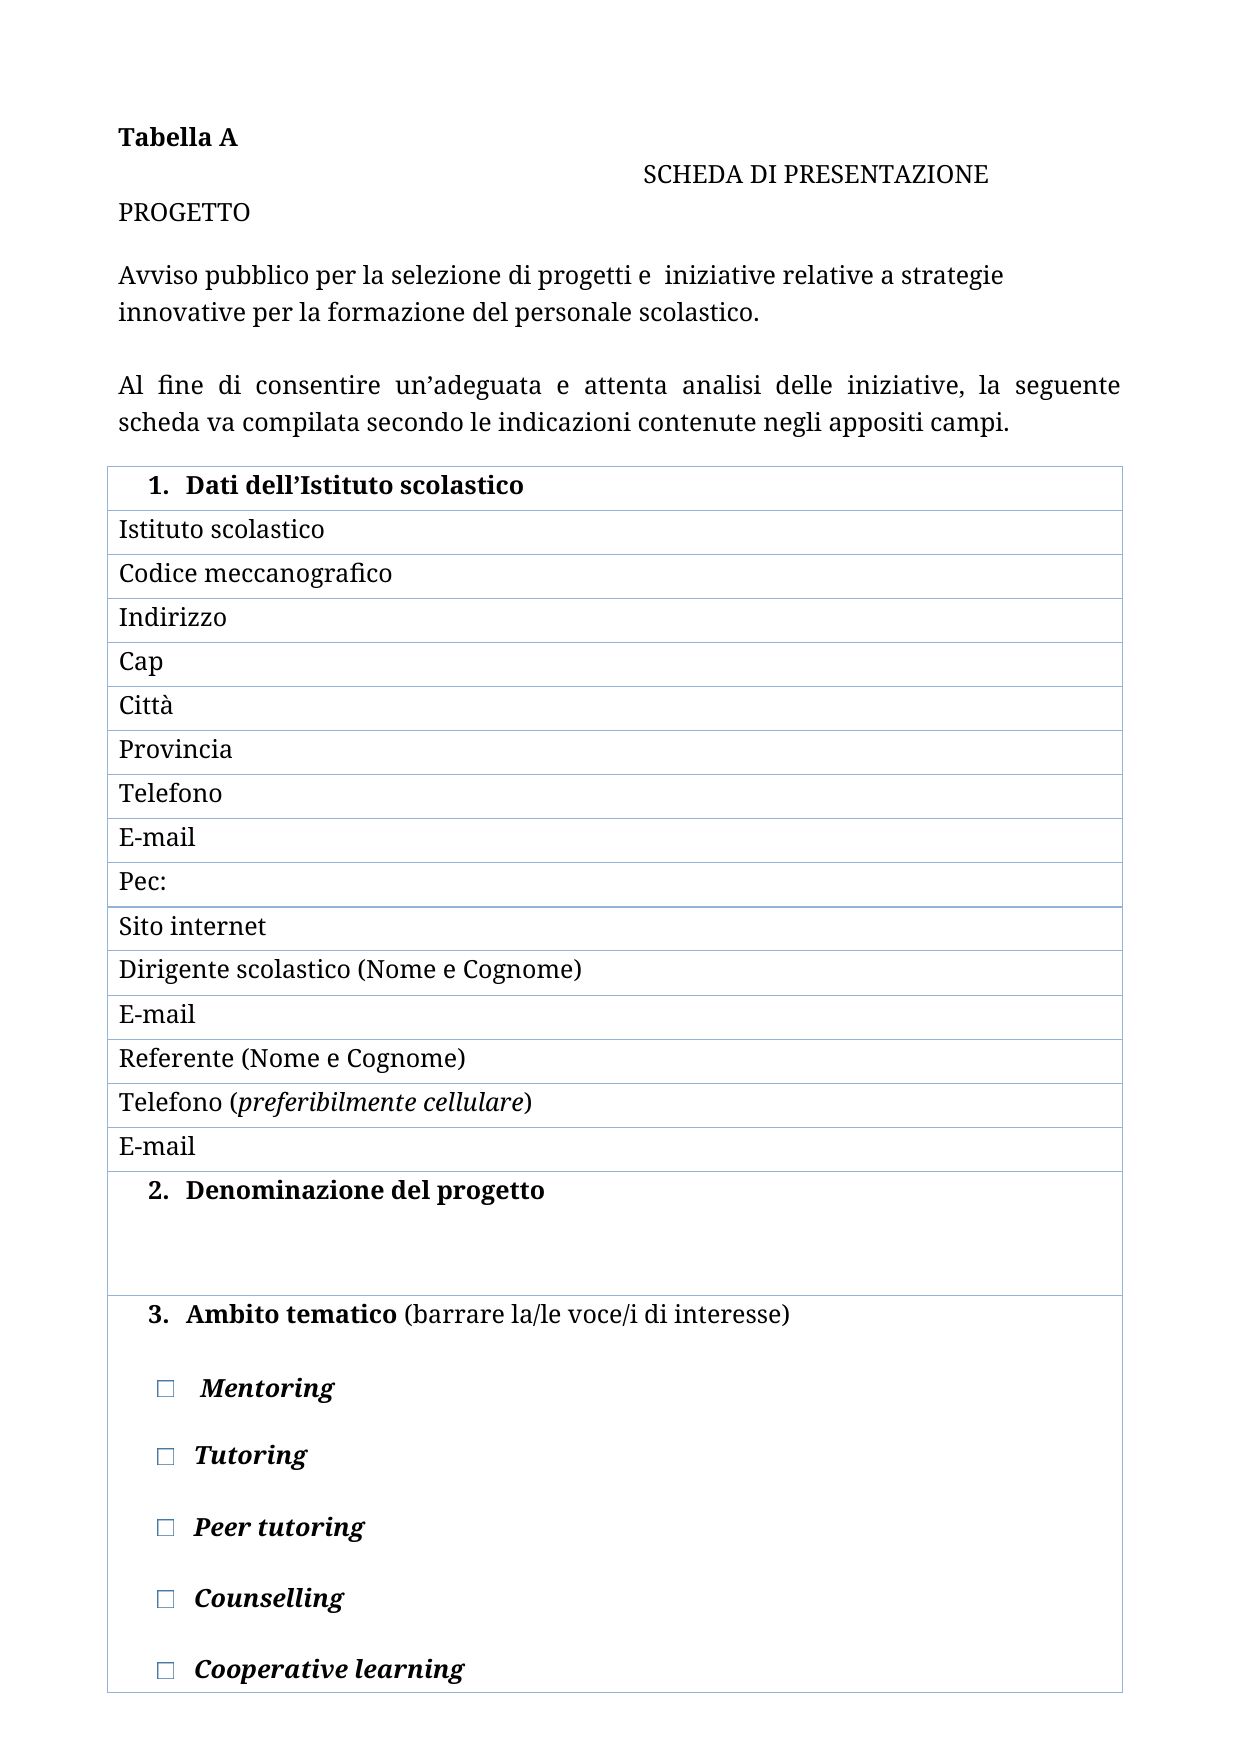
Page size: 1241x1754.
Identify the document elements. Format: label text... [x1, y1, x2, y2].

picture [157, 1380, 174, 1397]
table_cell Indirizzo [108, 599, 1122, 642]
table_cell Denominazione del progetto [108, 1172, 1122, 1295]
text SCHEDA DI PRESENTAZIONE PROGETTO [118, 157, 1122, 229]
text Tabella A [118, 89, 1122, 154]
picture [157, 1519, 174, 1536]
picture [157, 1662, 174, 1679]
table_cell Provincia [108, 731, 1122, 774]
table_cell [108, 1296, 1122, 1692]
table_header Dati dell’Istituto scolastico [108, 467, 1122, 510]
table_cell Sito internet [108, 908, 1122, 950]
table_cell Città [108, 687, 1122, 730]
picture [157, 1448, 174, 1465]
table_cell Telefono (preferibilmente cellulare) [108, 1084, 1122, 1127]
table_cell Dirigente scolastico (Nome e Cognome) [108, 951, 1122, 994]
table_cell Cap [108, 643, 1122, 686]
table_cell E-mail [108, 996, 1122, 1038]
table_cell Istituto scolastico [108, 511, 1122, 554]
text Avviso pubblico per la selezione di progetti e iniziative relative a strategie innovative per la formazione del personale scolastico. [118, 257, 1122, 328]
text Al fine di consentire un’adeguata e attenta analisi delle iniziative, la seguente scheda va compilata secondo le indicazioni contenute negli appositi campi. [118, 368, 1122, 438]
table_cell E-mail [108, 1128, 1122, 1171]
table_cell Codice meccanografico [108, 555, 1122, 598]
table_cell E-mail [108, 819, 1122, 862]
picture [157, 1590, 174, 1608]
table_cell Telefono [108, 775, 1122, 818]
table_cell Pec: [108, 863, 1122, 906]
table_cell Referente (Nome e Cognome) [108, 1040, 1122, 1083]
